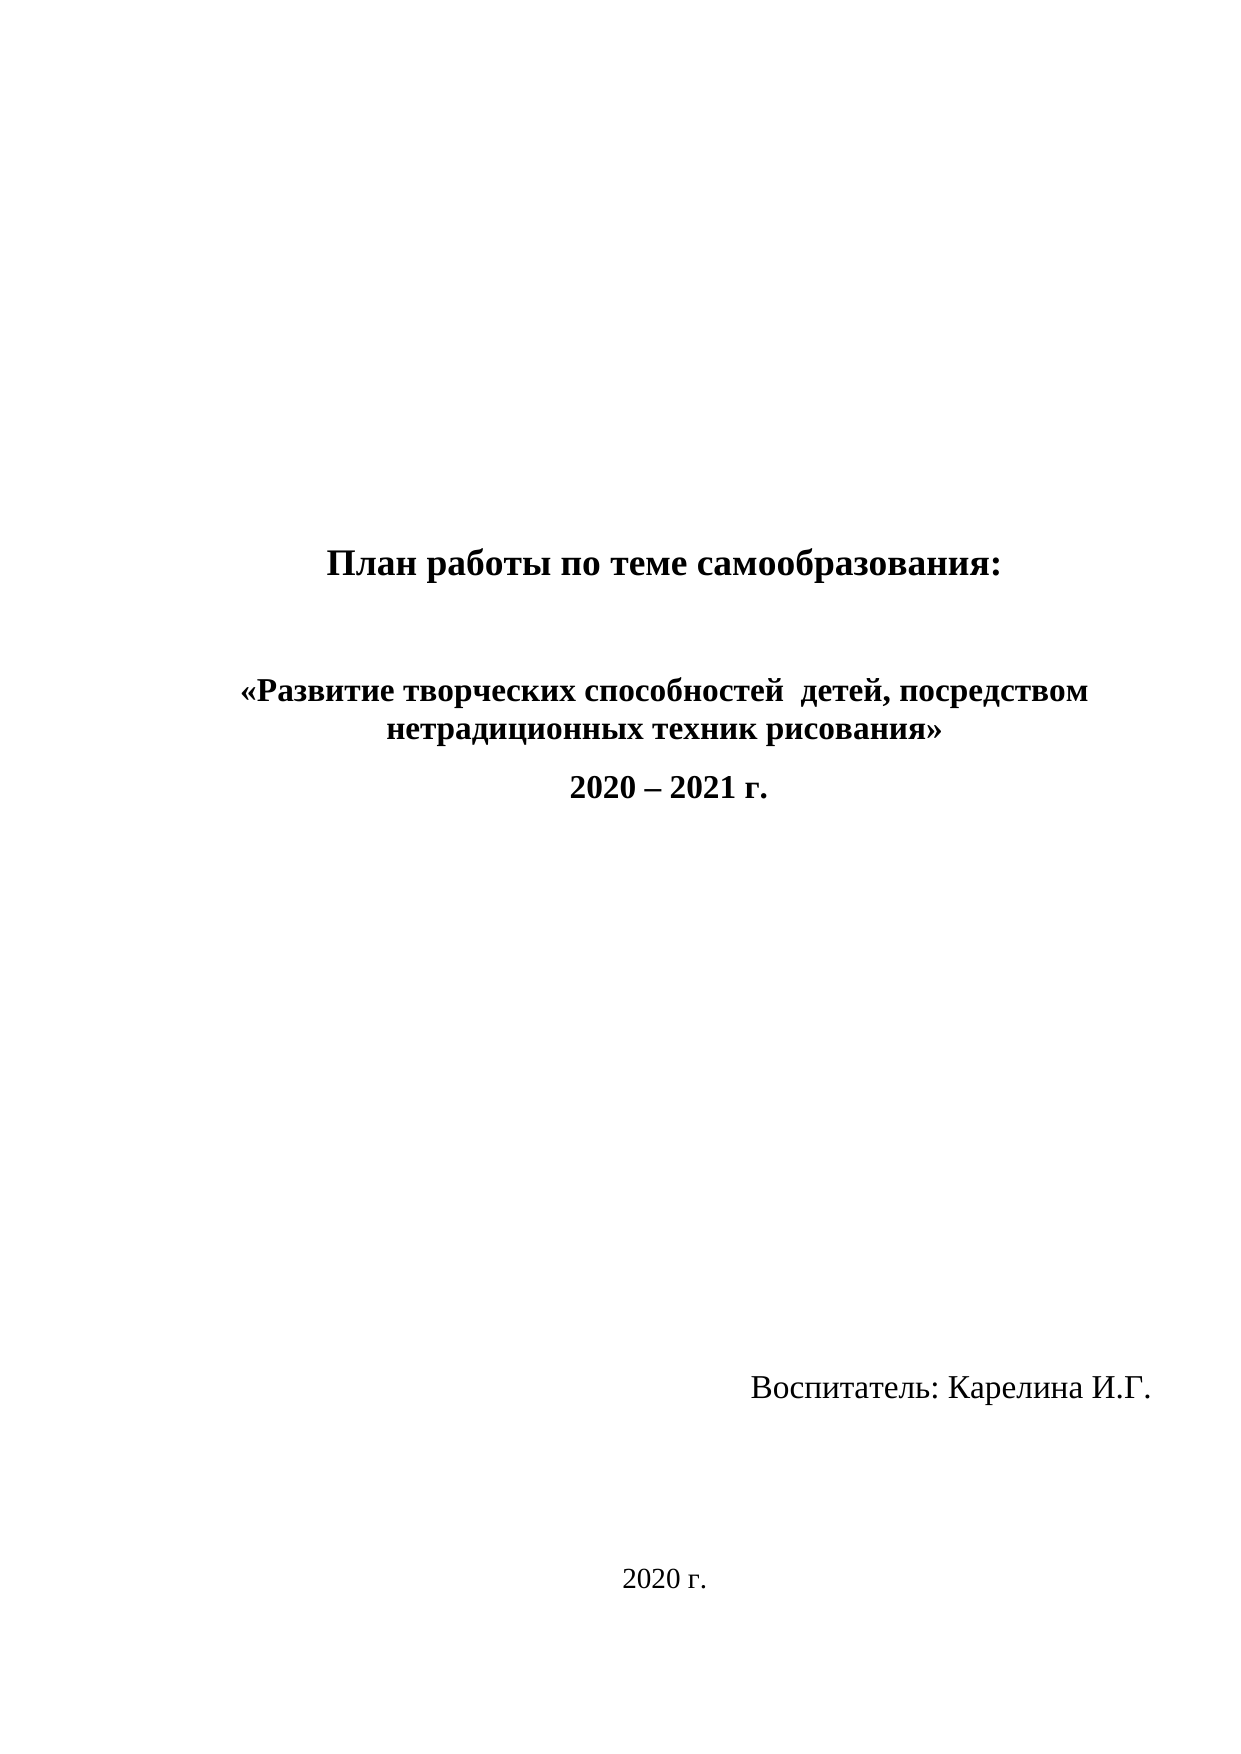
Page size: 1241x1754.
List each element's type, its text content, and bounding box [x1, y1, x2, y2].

text 2020 г. [177, 1562, 1152, 1595]
text «Развитие творческих способностей детей, посредством нетрадиционных техник рисования» [177, 670, 1152, 747]
text План работы по теме самообразования: [177, 541, 1152, 584]
text 2020 – 2021 г. [177, 768, 1152, 806]
text Воспитатель: Карелина И.Г. [177, 1367, 1152, 1405]
